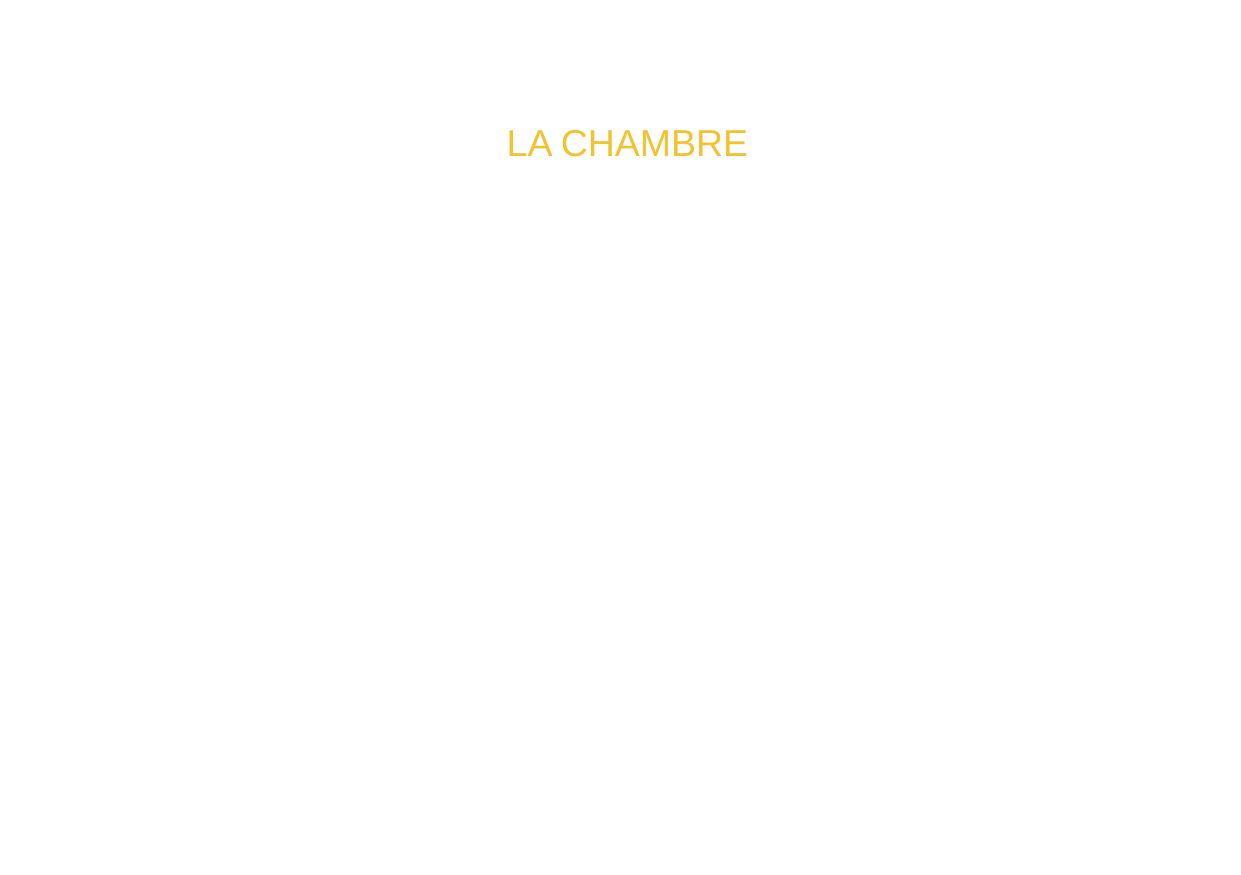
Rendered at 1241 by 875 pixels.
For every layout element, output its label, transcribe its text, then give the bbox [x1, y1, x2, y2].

title LA CHAMBRE [21, 121, 1233, 164]
